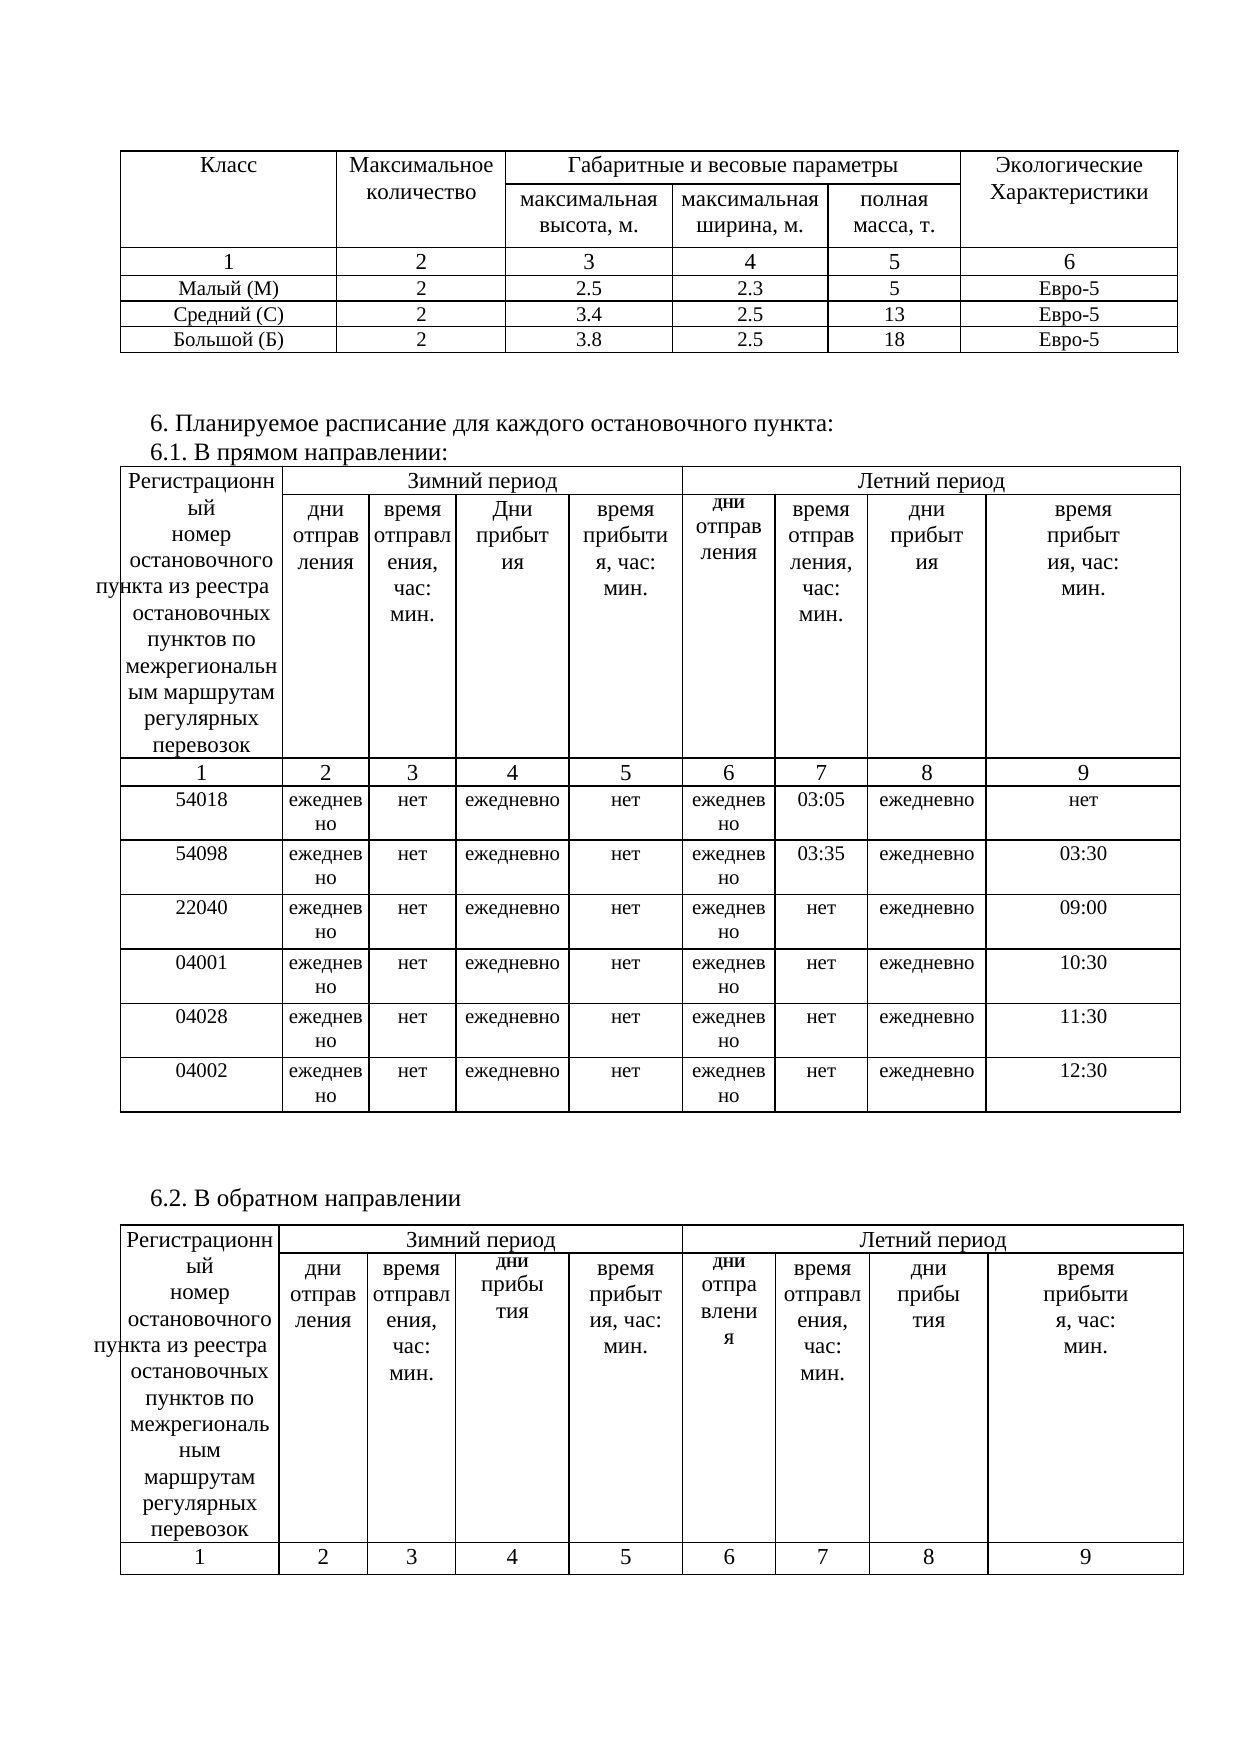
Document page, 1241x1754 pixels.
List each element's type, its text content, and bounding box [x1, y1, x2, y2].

table_cell нет [370, 895, 455, 948]
table_cell дни прибыт ия [868, 495, 985, 757]
table_cell нет [776, 895, 867, 948]
table_cell нет [370, 1058, 455, 1111]
table_cell дни отправ ления [283, 495, 368, 757]
table_cell ежедневно [683, 950, 774, 1002]
table_cell нет [370, 787, 455, 839]
table_cell 04002 [121, 1058, 282, 1111]
table_cell 03:30 [987, 841, 1180, 894]
table_cell максимальная высота, м. [506, 185, 672, 247]
table_cell 3 [370, 759, 455, 785]
table_cell дни отправ ления [280, 1254, 367, 1542]
table_cell 3 [368, 1543, 455, 1574]
table_header Регистрационный номер остановочного пункта из реестра остановочных пунктов по межрегиональным маршрутам регулярных перевозок [121, 467, 282, 757]
table_cell нет [570, 1004, 682, 1057]
table_cell ежедневно [868, 895, 985, 948]
table_cell нет [370, 841, 455, 894]
table_cell ежедневно [457, 950, 568, 1002]
table_cell ежедневно [457, 1058, 568, 1111]
table_cell 3.4 [506, 302, 672, 326]
table_cell ежедневно [683, 1004, 774, 1057]
table_cell ежедневно [683, 841, 774, 894]
table_cell время прибыти я, час: мин. [989, 1254, 1183, 1542]
table_cell 5 [570, 1543, 682, 1574]
table_cell ежедневно [868, 1058, 985, 1111]
table_cell нет [776, 1004, 867, 1057]
table_cell нет [776, 950, 867, 1002]
table_cell 10:30 [987, 950, 1180, 1002]
table_cell 2.5 [506, 276, 672, 300]
table_cell время прибыти я, час: мин. [570, 495, 682, 757]
text 6.1. В прямом направлении: [150, 437, 1090, 466]
table_cell 5 [829, 248, 960, 274]
table_cell ежедневно [283, 895, 368, 948]
table_cell максимальная ширина, м. [673, 185, 827, 247]
table_cell Средний (С) [121, 302, 336, 326]
table_cell 2 [337, 302, 505, 326]
table_cell время отправ ления, час: мин. [776, 495, 867, 757]
table_cell ежедневно [283, 787, 368, 839]
table_cell ДНИ прибы тия [456, 1254, 568, 1542]
table_cell нет [570, 1058, 682, 1111]
table_cell время отправл ения, час: мин. [368, 1254, 455, 1542]
table_cell дни прибы тия [870, 1254, 987, 1542]
table_cell ежедневно [683, 787, 774, 839]
table_cell нет [776, 1058, 867, 1111]
table_cell 12:30 [987, 1058, 1180, 1111]
table_cell полная масса, т. [829, 185, 960, 247]
table_cell 04028 [121, 1004, 282, 1057]
table_cell 2.3 [673, 276, 827, 300]
table_cell 1 [121, 1543, 278, 1574]
table_cell 2 [280, 1543, 367, 1574]
table_cell ежедневно [868, 841, 985, 894]
table_cell 8 [868, 759, 985, 785]
table_cell Малый (М) [121, 276, 336, 300]
table_cell нет [570, 895, 682, 948]
table_header Зимний период [280, 1226, 682, 1252]
table_cell ежедневно [283, 950, 368, 1002]
table_header Зимний период [283, 467, 682, 493]
table_cell Большой (Б) [121, 327, 336, 351]
table_cell ежедневно [283, 841, 368, 894]
table_cell 03:35 [776, 841, 867, 894]
table_cell 6 [683, 759, 774, 785]
table_cell нет [370, 950, 455, 1002]
table_cell 2.5 [673, 302, 827, 326]
table_cell ежедневно [283, 1058, 368, 1111]
table_cell 2 [337, 248, 505, 274]
table_cell 54098 [121, 841, 282, 894]
table_cell 5 [570, 759, 682, 785]
table_cell Евро-5 [961, 302, 1177, 326]
table_cell время прибыт ия, час: мин. [987, 495, 1180, 757]
table_cell 18 [829, 327, 960, 351]
table_cell 11:30 [987, 1004, 1180, 1057]
table_cell 2.5 [673, 327, 827, 351]
table_cell 13 [829, 302, 960, 326]
table_cell 3 [506, 248, 672, 274]
table_cell ежедневно [457, 1004, 568, 1057]
table_cell нет [570, 950, 682, 1002]
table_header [121, 1226, 278, 1542]
text 6.2. В обратном направлении [150, 1183, 1090, 1212]
table_header Класс [121, 152, 336, 247]
table_cell нет [987, 787, 1180, 839]
table_cell ежедневно [683, 895, 774, 948]
table_cell 6 [961, 248, 1177, 274]
table_cell 7 [776, 759, 867, 785]
table_cell 4 [673, 248, 827, 274]
table_cell 22040 [121, 895, 282, 948]
table_cell нет [370, 1004, 455, 1057]
table_cell 1 [121, 248, 336, 274]
table_cell ежедневно [683, 1058, 774, 1111]
table_cell ежедневно [457, 841, 568, 894]
table_cell ежедневно [868, 787, 985, 839]
table_cell 2 [337, 327, 505, 351]
table_cell ежедневно [868, 1004, 985, 1057]
table_header Габаритные и весовые параметры [506, 152, 960, 183]
table_cell 54018 [121, 787, 282, 839]
table_cell ежедневно [868, 950, 985, 1002]
table_cell 1 [121, 759, 282, 785]
table_cell 5 [829, 276, 960, 300]
table_cell ДНИ отпра влени я [683, 1254, 775, 1542]
table_cell 03:05 [776, 787, 867, 839]
table_cell 2 [337, 276, 505, 300]
table_cell 09:00 [987, 895, 1180, 948]
table_cell ДНИ отправ ления [683, 495, 774, 757]
table_header Максимальное количество [337, 152, 505, 247]
table_cell ежедневно [457, 895, 568, 948]
table_cell нет [570, 841, 682, 894]
table_cell время отправл ения, час: мин. [776, 1254, 869, 1542]
table_cell Евро-5 [961, 276, 1177, 300]
table_cell время прибыт ия, час: мин. [570, 1254, 682, 1542]
table_cell ежедневно [457, 787, 568, 839]
table_cell ежедневно [283, 1004, 368, 1057]
table_cell Дни прибыт ия [457, 495, 568, 757]
table_cell Евро-5 [961, 327, 1177, 351]
table_cell 4 [457, 759, 568, 785]
table_cell 3.8 [506, 327, 672, 351]
table_cell 7 [776, 1543, 869, 1574]
table_cell 9 [989, 1543, 1183, 1574]
table_header Летний период [683, 467, 1180, 493]
table_cell 2 [283, 759, 368, 785]
table_header Летний период [683, 1226, 1183, 1252]
table_cell 4 [456, 1543, 568, 1574]
table_cell 6 [683, 1543, 775, 1574]
text 6. Планируемое расписание для каждого остановочного пункта: [150, 408, 1090, 437]
table_cell 8 [870, 1543, 987, 1574]
table_cell 04001 [121, 950, 282, 1002]
table_cell 9 [987, 759, 1180, 785]
table_cell нет [570, 787, 682, 839]
table_cell время отправл ения, час: мин. [370, 495, 455, 757]
table_header Экологические Характеристики [961, 152, 1177, 247]
